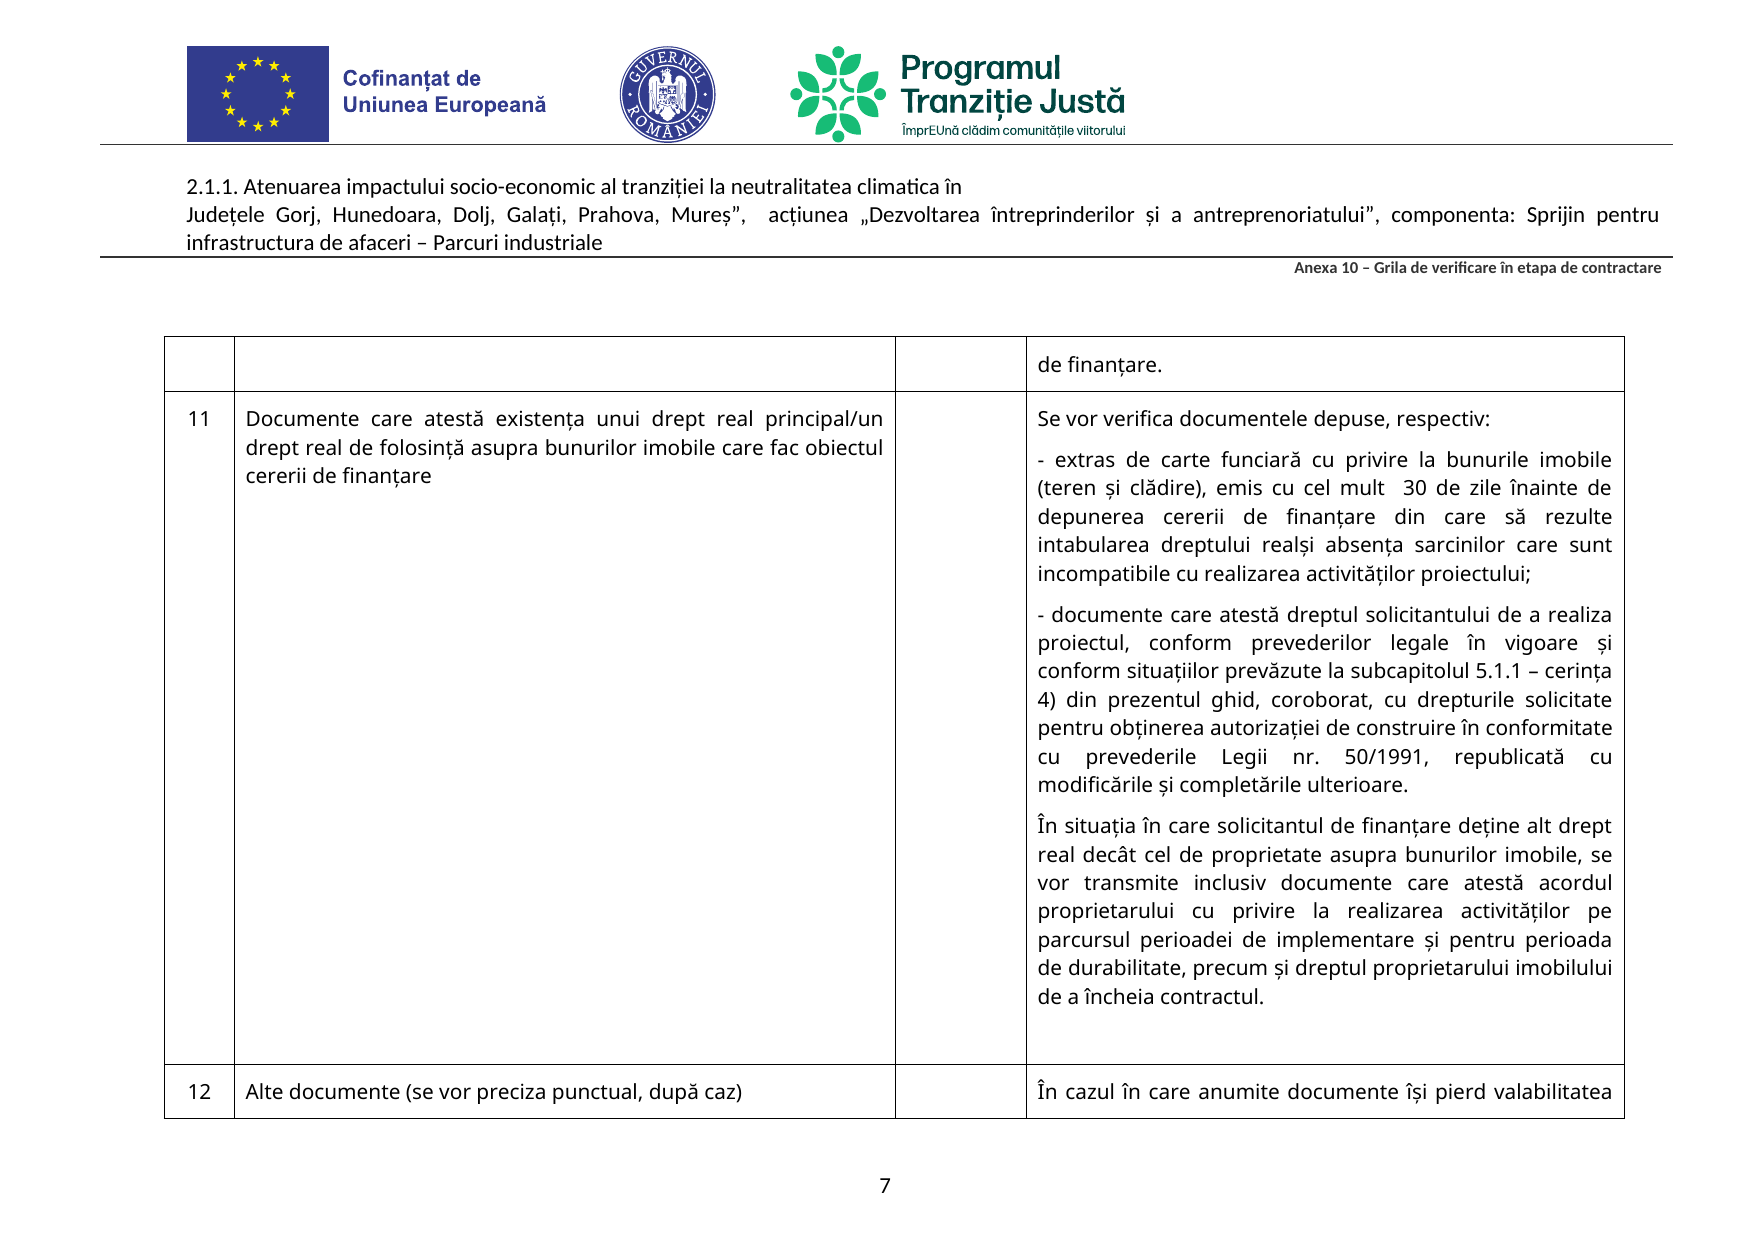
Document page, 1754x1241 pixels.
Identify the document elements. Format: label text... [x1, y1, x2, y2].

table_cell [235, 337, 895, 391]
table_cell Documente care atestă existența unui drept real principal/un drept real de folosință asupra bunurilor imobile care fac obiectul cererii de finanțare [235, 392, 895, 1064]
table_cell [1027, 1065, 1624, 1118]
table_cell 12 [165, 1065, 234, 1118]
table_cell Se vor verifica documentele depuse, respectiv: - extras de carte funciară cu privire la bunurile imobile (teren și clădire), emis cu cel mult 30 de zile înainte de depunerea cererii de finanțare din care să rezulte intabularea dreptului realși absența sarcinilor care sunt incompatibile cu realizarea activităților proiectului; - documente care atestă dreptul solicitantului de a realiza proiectul, conform prevederilor legale în vigoare și conform situațiilor prevăzute la subcapitolul 5.1.1 – cerința 4) din prezentul ghid, coroborat, cu drepturile solicitate pentru obținerea autorizației de construire în conformitate cu prevederile Legii nr. 50/1991, republicată cu modificările și completările ulterioare. În situația în care solicitantul de finanțare deține alt drept real decât cel de proprietate asupra bunurilor imobile, se vor transmite inclusiv documente care atestă acordul proprietarului cu privire la realizarea activităților pe parcursul perioadei de implementare și pentru perioada de durabilitate, precum și dreptul proprietarului imobilului de a încheia contractul. [1027, 392, 1624, 1064]
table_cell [1027, 337, 1624, 391]
table_cell [896, 337, 1026, 391]
table_cell 11 [165, 392, 234, 1064]
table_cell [235, 1065, 895, 1118]
table_cell 10 [165, 337, 234, 391]
table_cell [896, 1065, 1026, 1118]
table_cell [896, 392, 1026, 1064]
